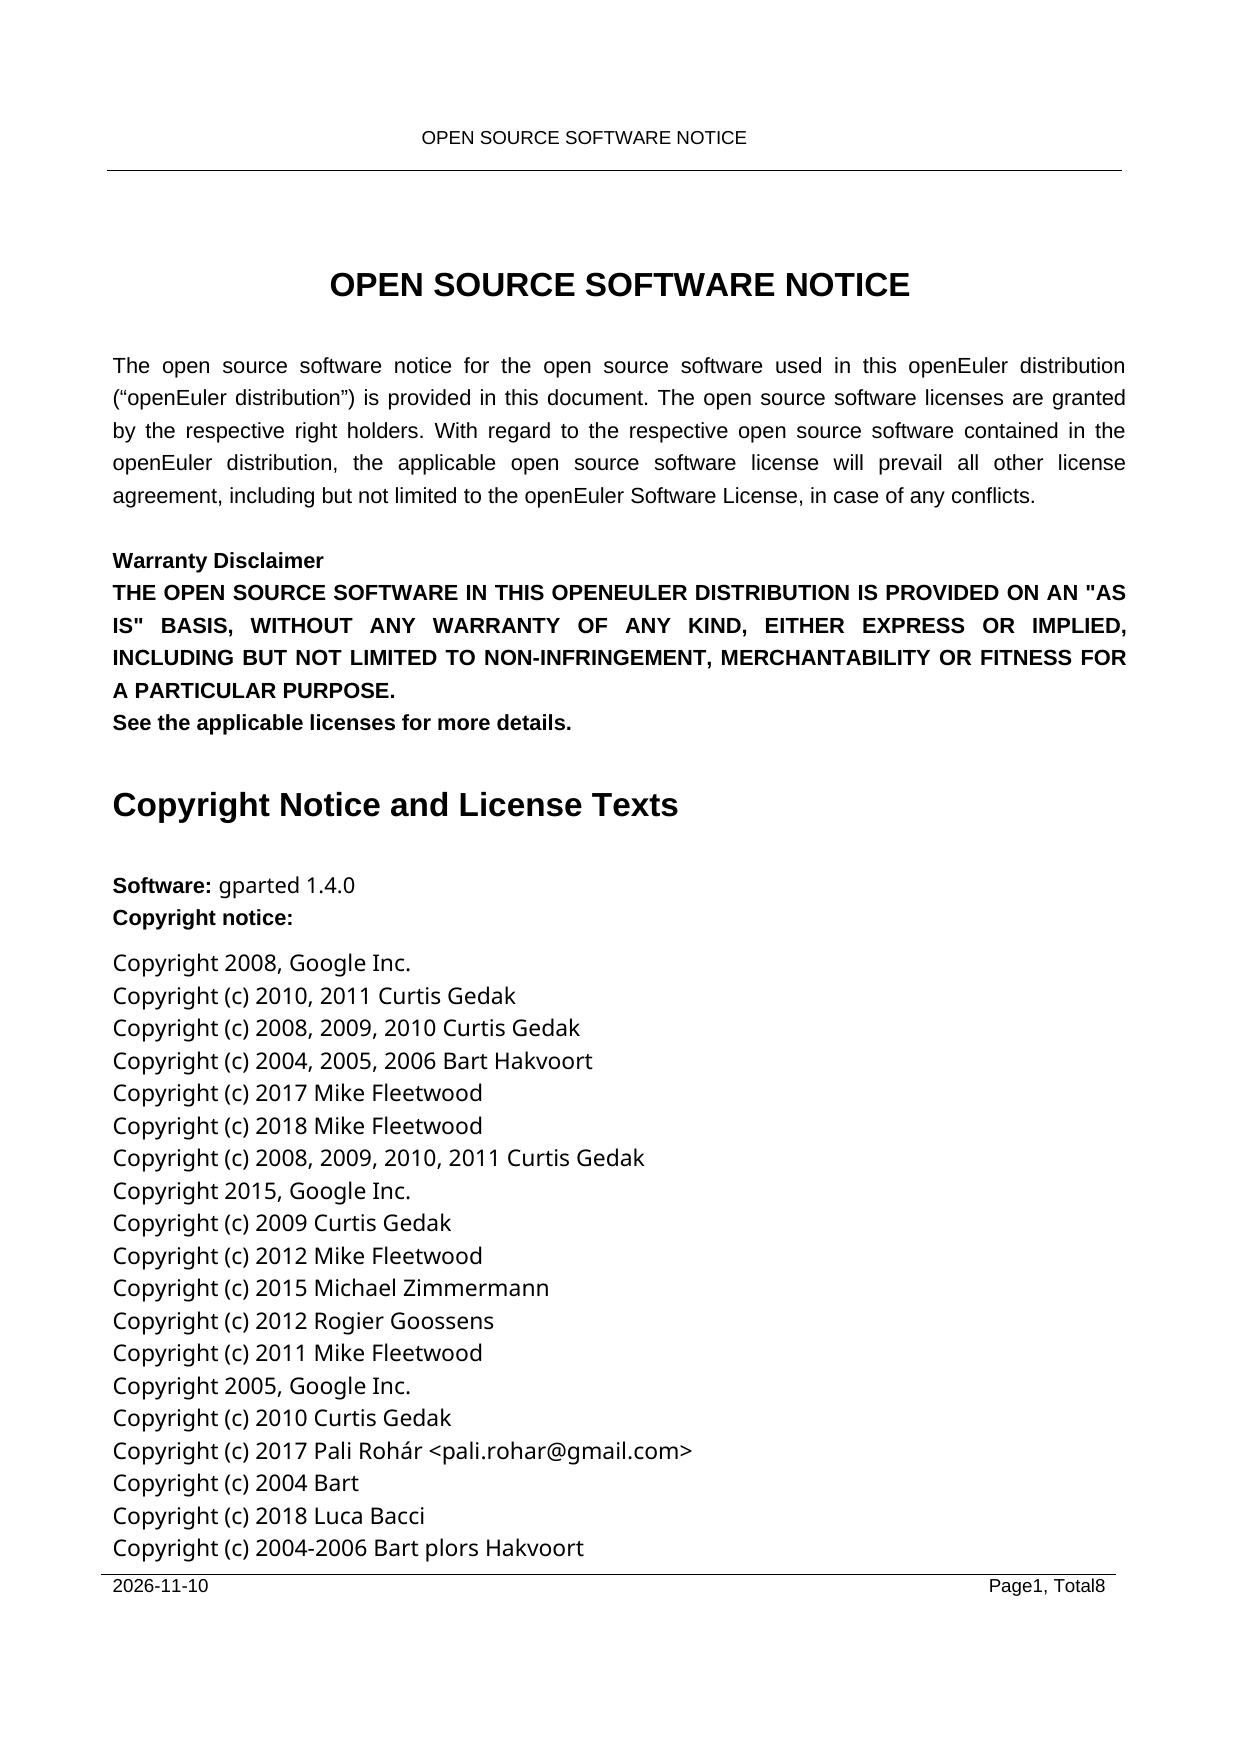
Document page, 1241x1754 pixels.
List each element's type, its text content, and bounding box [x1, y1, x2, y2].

text Warranty Disclaimer [112, 544, 1128, 576]
text The open source software notice for the open source software used in this openEuler distribution (“openEuler distribution”) is provided in this document. The open source software licenses are granted by the respective right holders. With regard to the respective open source software contained in the openEuler distribution, the applicable open source software license will prevail all other license agreement, including but not limited to the openEuler Software License, in case of any conflicts. [112, 349, 1128, 511]
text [112, 947, 1128, 1564]
text OPEN SOURCE SOFTWARE NOTICE [112, 251, 1128, 316]
text Copyright Notice and License Texts [112, 771, 1128, 836]
text Copyright notice: [112, 901, 1128, 934]
text THE OPEN SOURCE SOFTWARE IN THIS OPENEULER DISTRIBUTION IS PROVIDED ON AN "AS IS" BASIS, WITHOUT ANY WARRANTY OF ANY KIND, EITHER EXPRESS OR IMPLIED, INCLUDING BUT NOT LIMITED TO NON-INFRINGEMENT, MERCHANTABILITY OR FITNESS FOR A PARTICULAR PURPOSE. See the applicable licenses for more details. [112, 576, 1128, 739]
title Software: gparted 1.4.0 [112, 869, 1128, 901]
